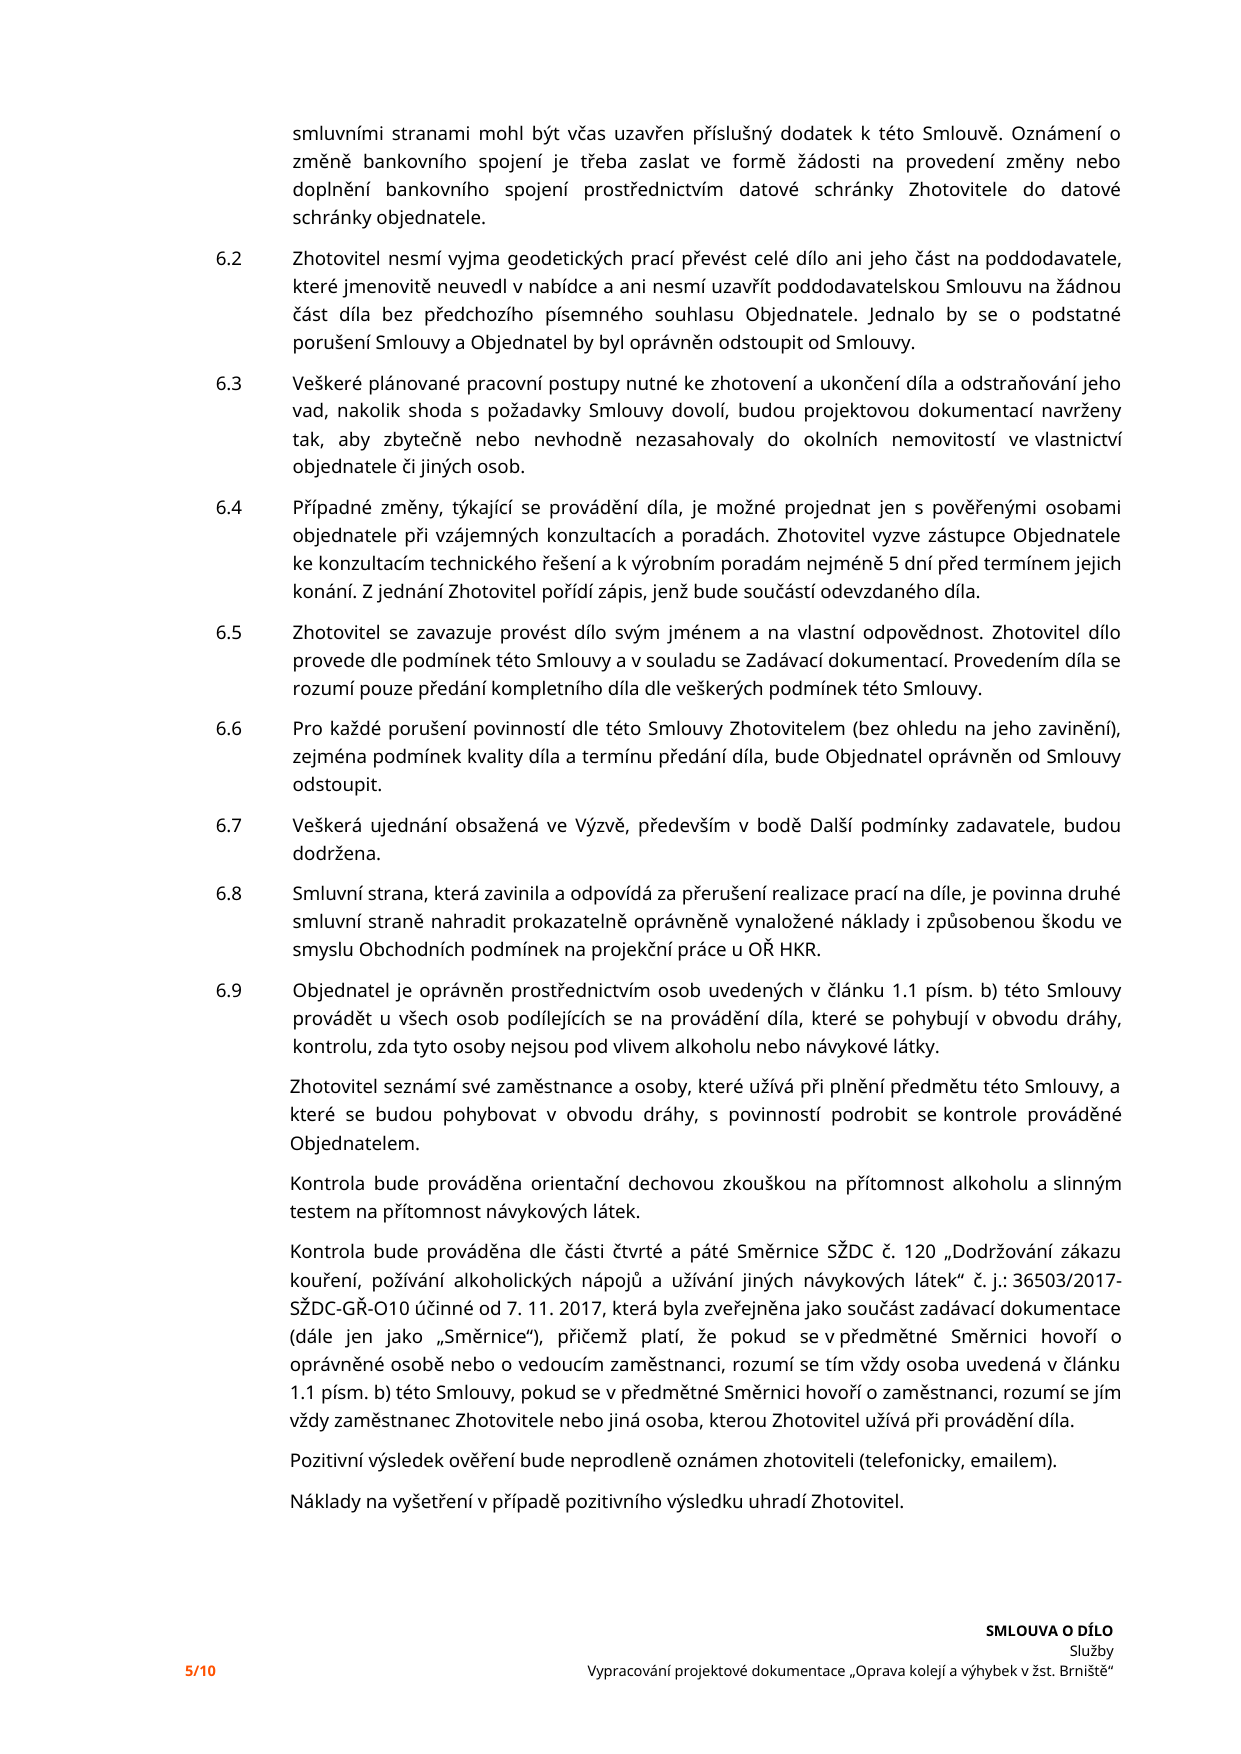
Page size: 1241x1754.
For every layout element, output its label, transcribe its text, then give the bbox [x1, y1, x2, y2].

text Veškerá ujednání obsažená ve Výzvě, především v bodě Další podmínky zadavatele, budou dodržena. [216, 812, 1122, 866]
list Náklady na vyšetření v případě pozitivního výsledku uhradí Zhotovitel. [216, 1488, 1122, 1513]
text Zhotovitel nesmí vyjma geodetických prací převést celé dílo ani jeho část na poddodavatele, které jmenovitě neuvedl v nabídce a ani nesmí uzavřít poddodavatelskou Smlouvu na žádnou část díla bez předchozího písemného souhlasu Objednatele. Jednalo by se o podstatné porušení Smlouvy a Objednatel by byl oprávněn odstoupit od Smlouvy. [216, 245, 1122, 355]
text Veškeré plánované pracovní postupy nutné ke zhotovení a ukončení díla a odstraňování jeho vad, nakolik shoda s požadavky Smlouvy dovolí, budou projektovou dokumentací navrženy tak, aby zbytečně nebo nevhodně nezasahovaly do okolních nemovitostí ve vlastnictví objednatele či jiných osob. [216, 370, 1122, 479]
text Smluvní strana, která zavinila a odpovídá za přerušení realizace prací na díle, je povinna druhé smluvní straně nahradit prokazatelně oprávněně vynaložené náklady i způsobenou škodu ve smyslu Obchodních podmínek na projekční práce u OŘ HKR. [216, 881, 1122, 962]
list Kontrola bude prováděna orientační dechovou zkouškou na přítomnost alkoholu a slinným testem na přítomnost návykových látek. [289, 1170, 1122, 1224]
list Zhotovitel seznámí své zaměstnance a osoby, které užívá při plnění předmětu této Smlouvy, a které se budou pohybovat v obvodu dráhy, s povinností podrobit se kontrole prováděné Objednatelem. [289, 1074, 1122, 1155]
text Případné změny, týkající se provádění díla, je možné projednat jen s pověřenými osobami objednatele při vzájemných konzultacích a poradách. Zhotovitel vyzve zástupce Objednatele ke konzultacím technického řešení a k výrobním poradám nejméně 5 dní před termínem jejich konání. Z jednání Zhotovitel pořídí zápis, jenž bude součástí odevzdaného díla. [216, 494, 1122, 604]
text Zhotovitel se zavazuje provést dílo svým jménem a na vlastní odpovědnost. Zhotovitel dílo provede dle podmínek této Smlouvy a v souladu se Zadávací dokumentací. Provedením díla se rozumí pouze předání kompletního díla dle veškerých podmínek této Smlouvy. [216, 619, 1122, 701]
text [216, 121, 1122, 230]
list Kontrola bude prováděna dle části čtvrté a páté Směrnice SŽDC č. 120 „Dodržování zákazu kouření, požívání alkoholických nápojů a užívání jiných návykových látek“ č. j.: 36503/2017-SŽDC-GŘ-O10 účinné od 7. 11. 2017, která byla zveřejněna jako součást zadávací dokumentace (dále jen jako „Směrnice“), přičemž platí, že pokud se v předmětné Směrnici hovoří o oprávněné osobě nebo o vedoucím zaměstnanci, rozumí se tím vždy osoba uvedená v článku 1.1 písm. b) této Smlouvy, pokud se v předmětné Směrnici hovoří o zaměstnanci, rozumí se jím vždy zaměstnanec Zhotovitele nebo jiná osoba, kterou Zhotovitel užívá při provádění díla. [289, 1239, 1122, 1432]
text Pro každé porušení povinností dle této Smlouvy Zhotovitelem (bez ohledu na jeho zavinění), zejména podmínek kvality díla a termínu předání díla, bude Objednatel oprávněn od Smlouvy odstoupit. [216, 716, 1122, 797]
text Objednatel je oprávněn prostřednictvím osob uvedených v článku 1.1 písm. b) této Smlouvy provádět u všech osob podílejících se na provádění díla, které se pohybují v obvodu dráhy, kontrolu, zda tyto osoby nejsou pod vlivem alkoholu nebo návykové látky. [216, 977, 1122, 1059]
list Pozitivní výsledek ověření bude neprodleně oznámen zhotoviteli (telefonicky, emailem). [216, 1447, 1122, 1473]
